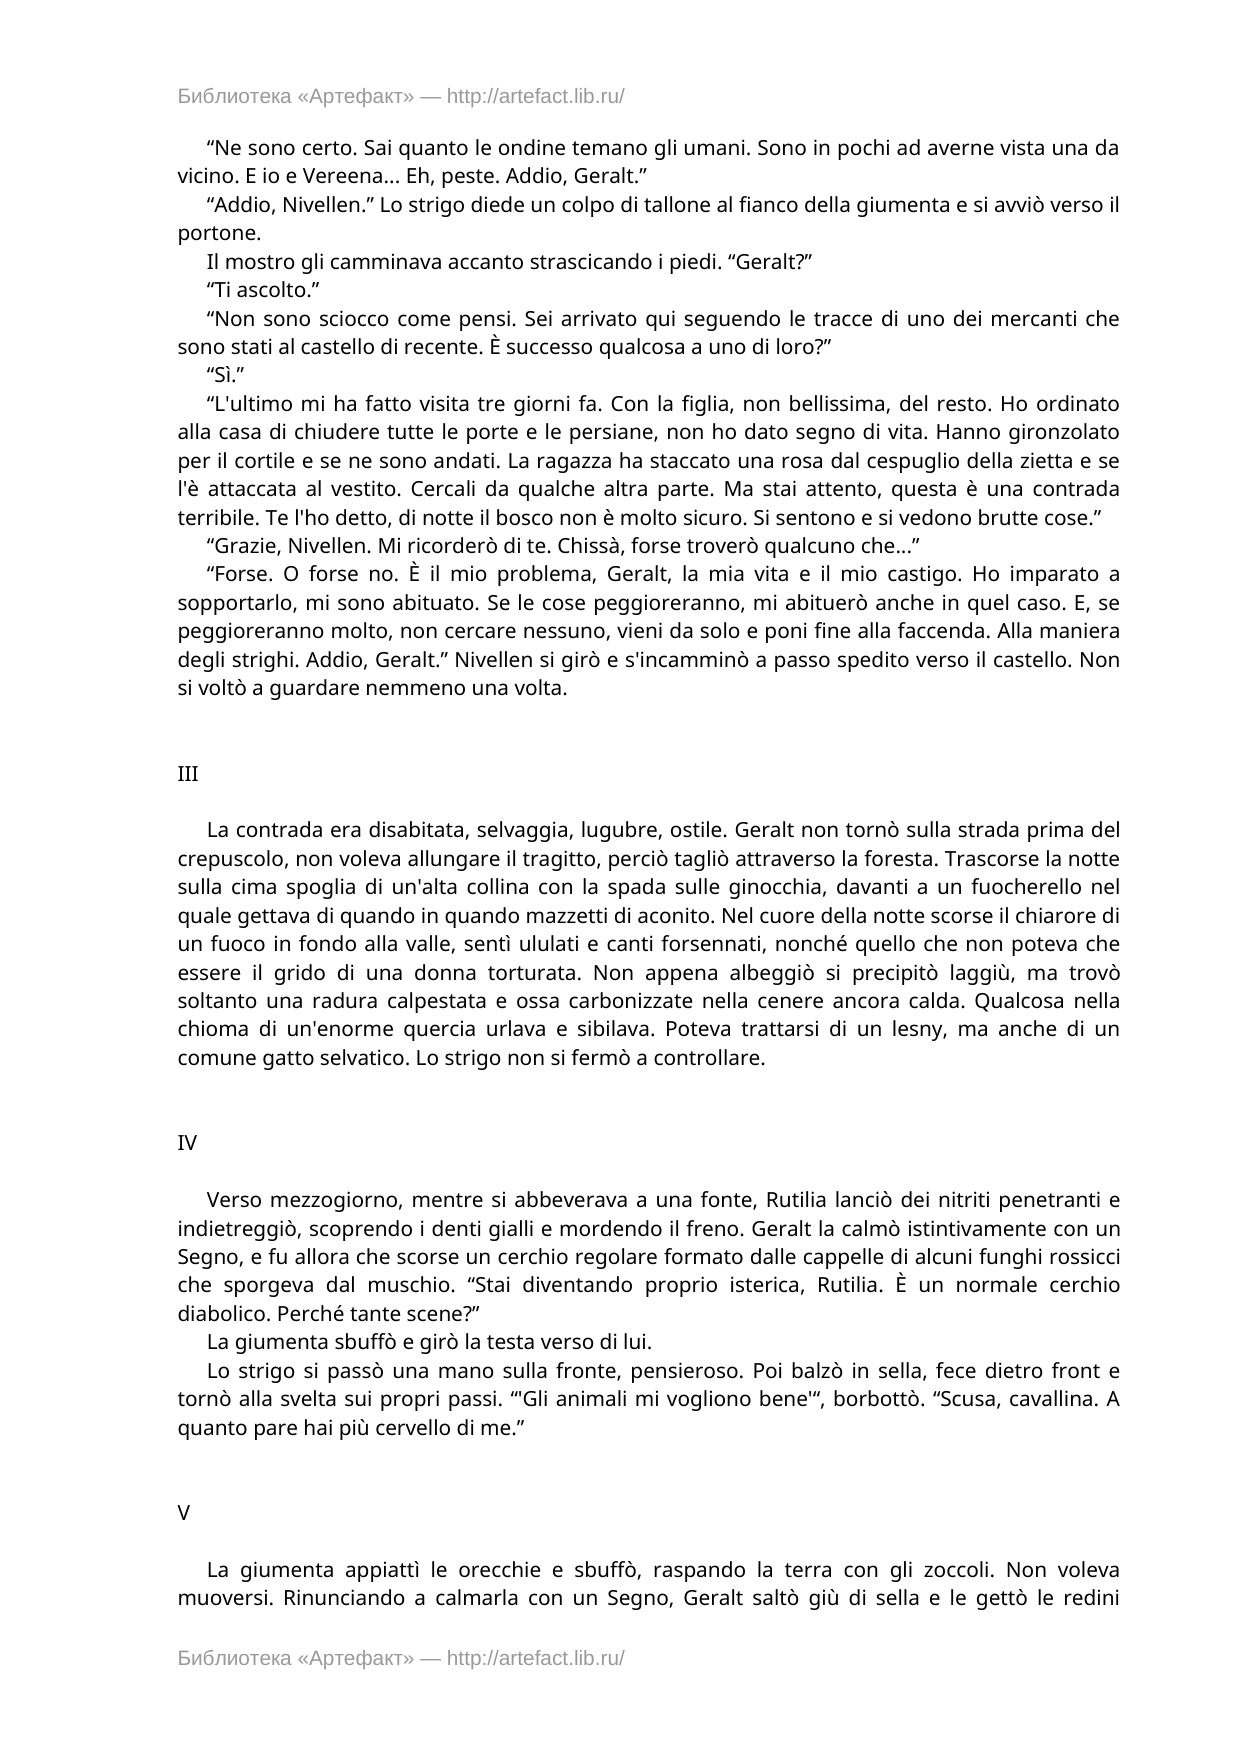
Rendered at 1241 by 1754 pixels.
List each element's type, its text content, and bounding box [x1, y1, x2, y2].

text “Grazie, Nivellen. Mi ricorderò di te. Chissà, forse troverò qualcuno che...” [177, 531, 1122, 559]
text La contrada era disabitata, selvaggia, lugubre, ostile. Geralt non tornò sulla strada prima del crepuscolo, non voleva allungare il tragitto, perciò tagliò attraverso la foresta. Trascorse la notte sulla cima spoglia di un'alta collina con la spada sulle ginocchia, davanti a un fuocherello nel quale gettava di quando in quando mazzetti di aconito. Nel cuore della notte scorse il chiarore di un fuoco in fondo alla valle, sentì ululati e canti forsennati, nonché quello che non poteva che essere il grido di una donna torturata. Non appena albeggiò si precipitò laggiù, ma trovò soltanto una radura calpestata e ossa carbonizzate nella cenere ancora calda. Qualcosa nella chioma di un'enorme quercia urlava e sibilava. Poteva trattarsi di un lesny, ma anche di un comune gatto selvatico. Lo strigo non si fermò a controllare. [177, 816, 1122, 1071]
text V [177, 1498, 1122, 1526]
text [177, 1555, 1122, 1612]
text “Forse. O forse no. È il mio problema, Geralt, la mia vita e il mio castigo. Ho imparato a sopportarlo, mi sono abituato. Se le cose peggioreranno, mi abituerò anche in quel caso. E, se peggioreranno molto, non cercare nessuno, vieni da solo e poni fine alla faccenda. Alla maniera degli strighi. Addio, Geralt.” Nivellen si girò e s'incamminò a passo spedito verso il castello. Non si voltò a guardare nemmeno una volta. [177, 559, 1122, 702]
text “Non sono sciocco come pensi. Sei arrivato qui seguendo le tracce di uno dei mercanti che sono stati al castello di recente. È successo qualcosa a uno di loro?” [177, 304, 1122, 361]
text Il mostro gli camminava accanto strascicando i piedi. “Geralt?” [177, 247, 1122, 275]
text Verso mezzogiorno, mentre si abbeverava a una fonte, Rutilia lanciò dei nitriti penetranti e indietreggiò, scoprendo i denti gialli e mordendo il freno. Geralt la calmò istintivamente con un Segno, e fu allora che scorse un cerchio regolare formato dalle cappelle di alcuni funghi rossicci che sporgeva dal muschio. “Stai diventando proprio isterica, Rutilia. È un normale cerchio diabolico. Perché tante scene?” [177, 1185, 1122, 1327]
text “L'ultimo mi ha fatto visita tre giorni fa. Con la figlia, non bellissima, del resto. Ho ordinato alla casa di chiudere tutte le porte e le persiane, non ho dato segno di vita. Hanno gironzolato per il cortile e se ne sono andati. La ragazza ha staccato una rosa dal cespuglio della zietta e se l'è attaccata al vestito. Cercali da qualche altra parte. Ma stai attento, questa è una contrada terribile. Te l'ho detto, di notte il bosco non è molto sicuro. Si sentono e si vedono brutte cose.” [177, 389, 1122, 531]
text “Ne sono certo. Sai quanto le ondine temano gli umani. Sono in pochi ad averne vista una da vicino. E io e Vereena... Eh, peste. Addio, Geralt.” [177, 133, 1122, 190]
text “Ti ascolto.” [177, 275, 1122, 304]
text “Sì.” [177, 361, 1122, 389]
text IV [177, 1128, 1122, 1157]
text III [177, 759, 1122, 787]
text “Addio, Nivellen.” Lo strigo diede un colpo di tallone al fianco della giumenta e si avviò verso il portone. [177, 190, 1122, 247]
text La giumenta sbuffò e girò la testa verso di lui. [177, 1327, 1122, 1356]
text Lo strigo si passò una mano sulla fronte, pensieroso. Poi balzò in sella, fece dietro front e tornò alla svelta sui propri passi. “'Gli animali mi vogliono bene'“, borbottò. “Scusa, cavallina. A quanto pare hai più cervello di me.” [177, 1356, 1122, 1441]
